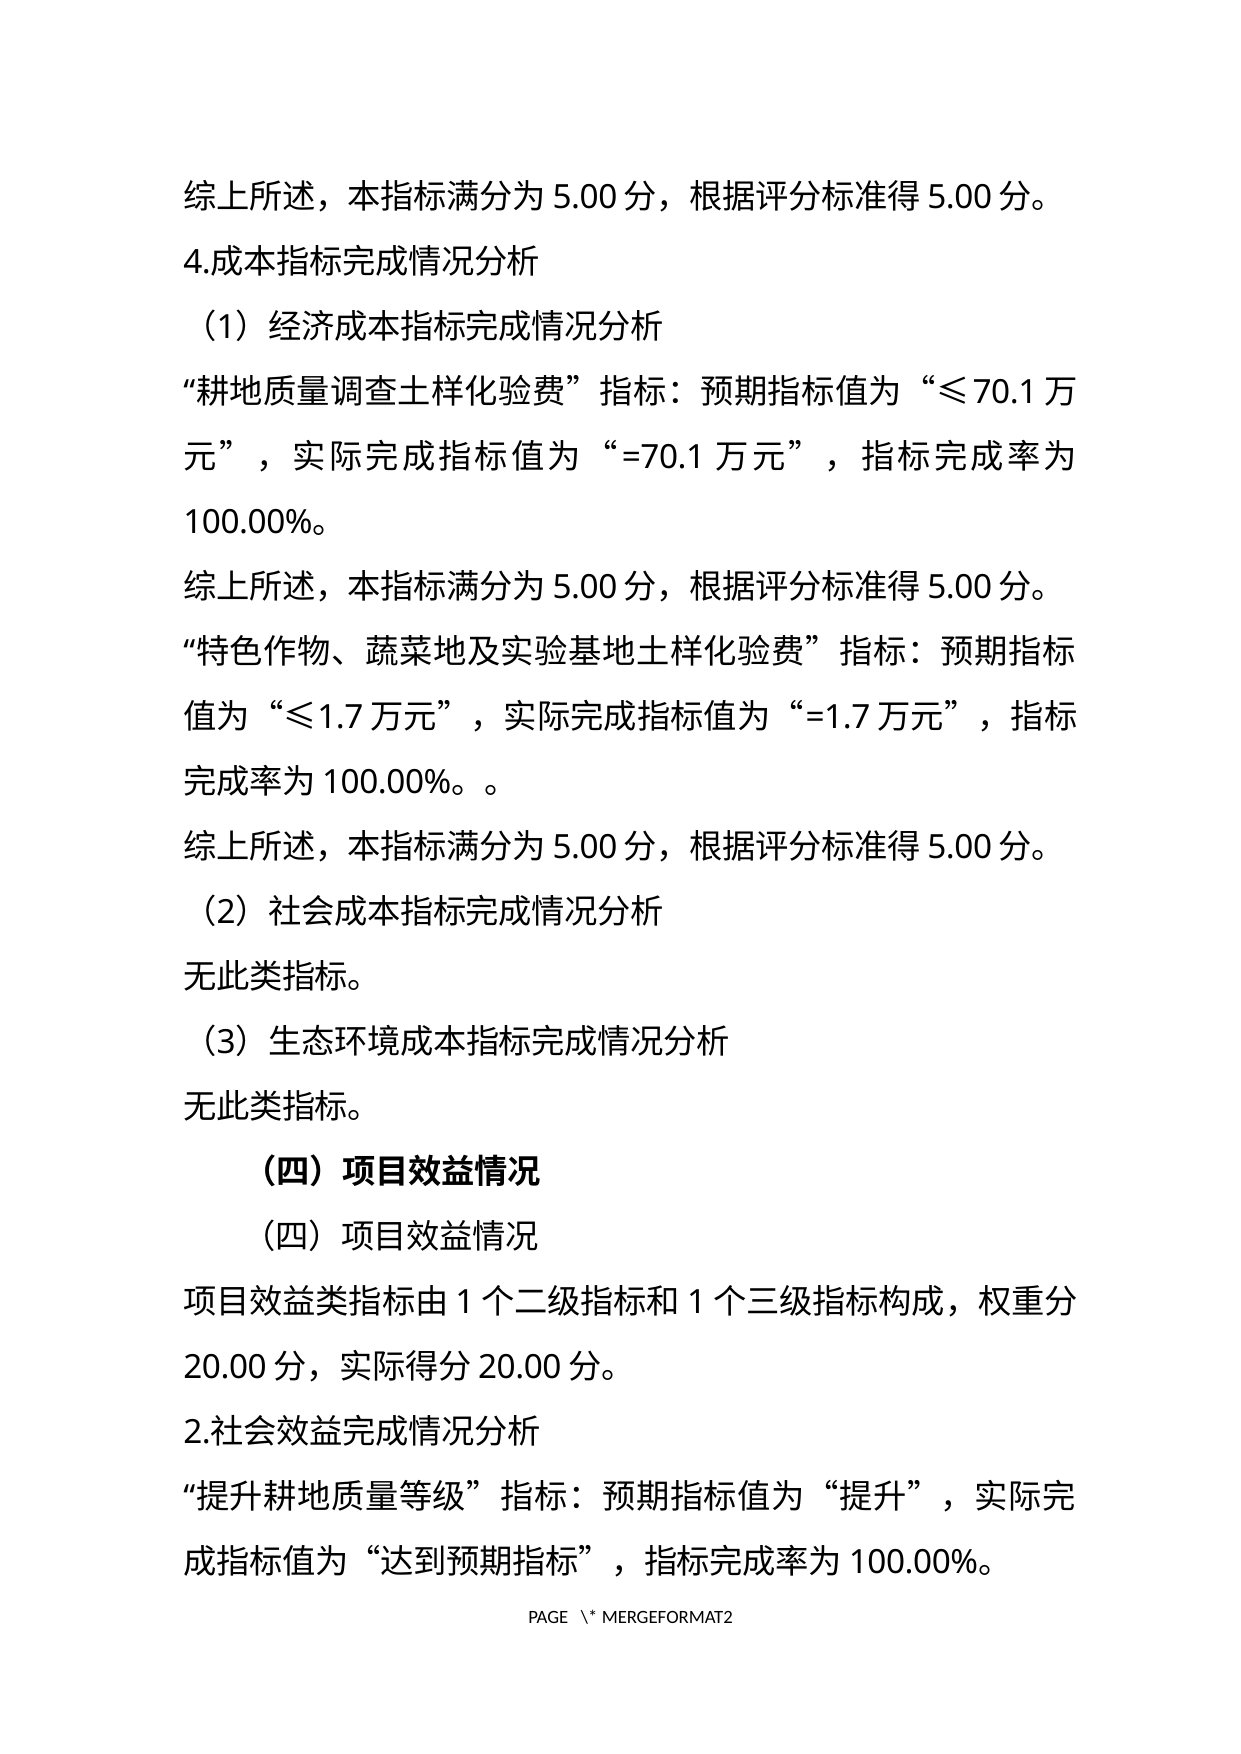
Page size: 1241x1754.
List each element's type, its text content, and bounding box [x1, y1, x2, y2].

text （四）项目效益情况 [183, 1137, 1078, 1202]
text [183, 162, 1078, 1137]
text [183, 1202, 1078, 1592]
